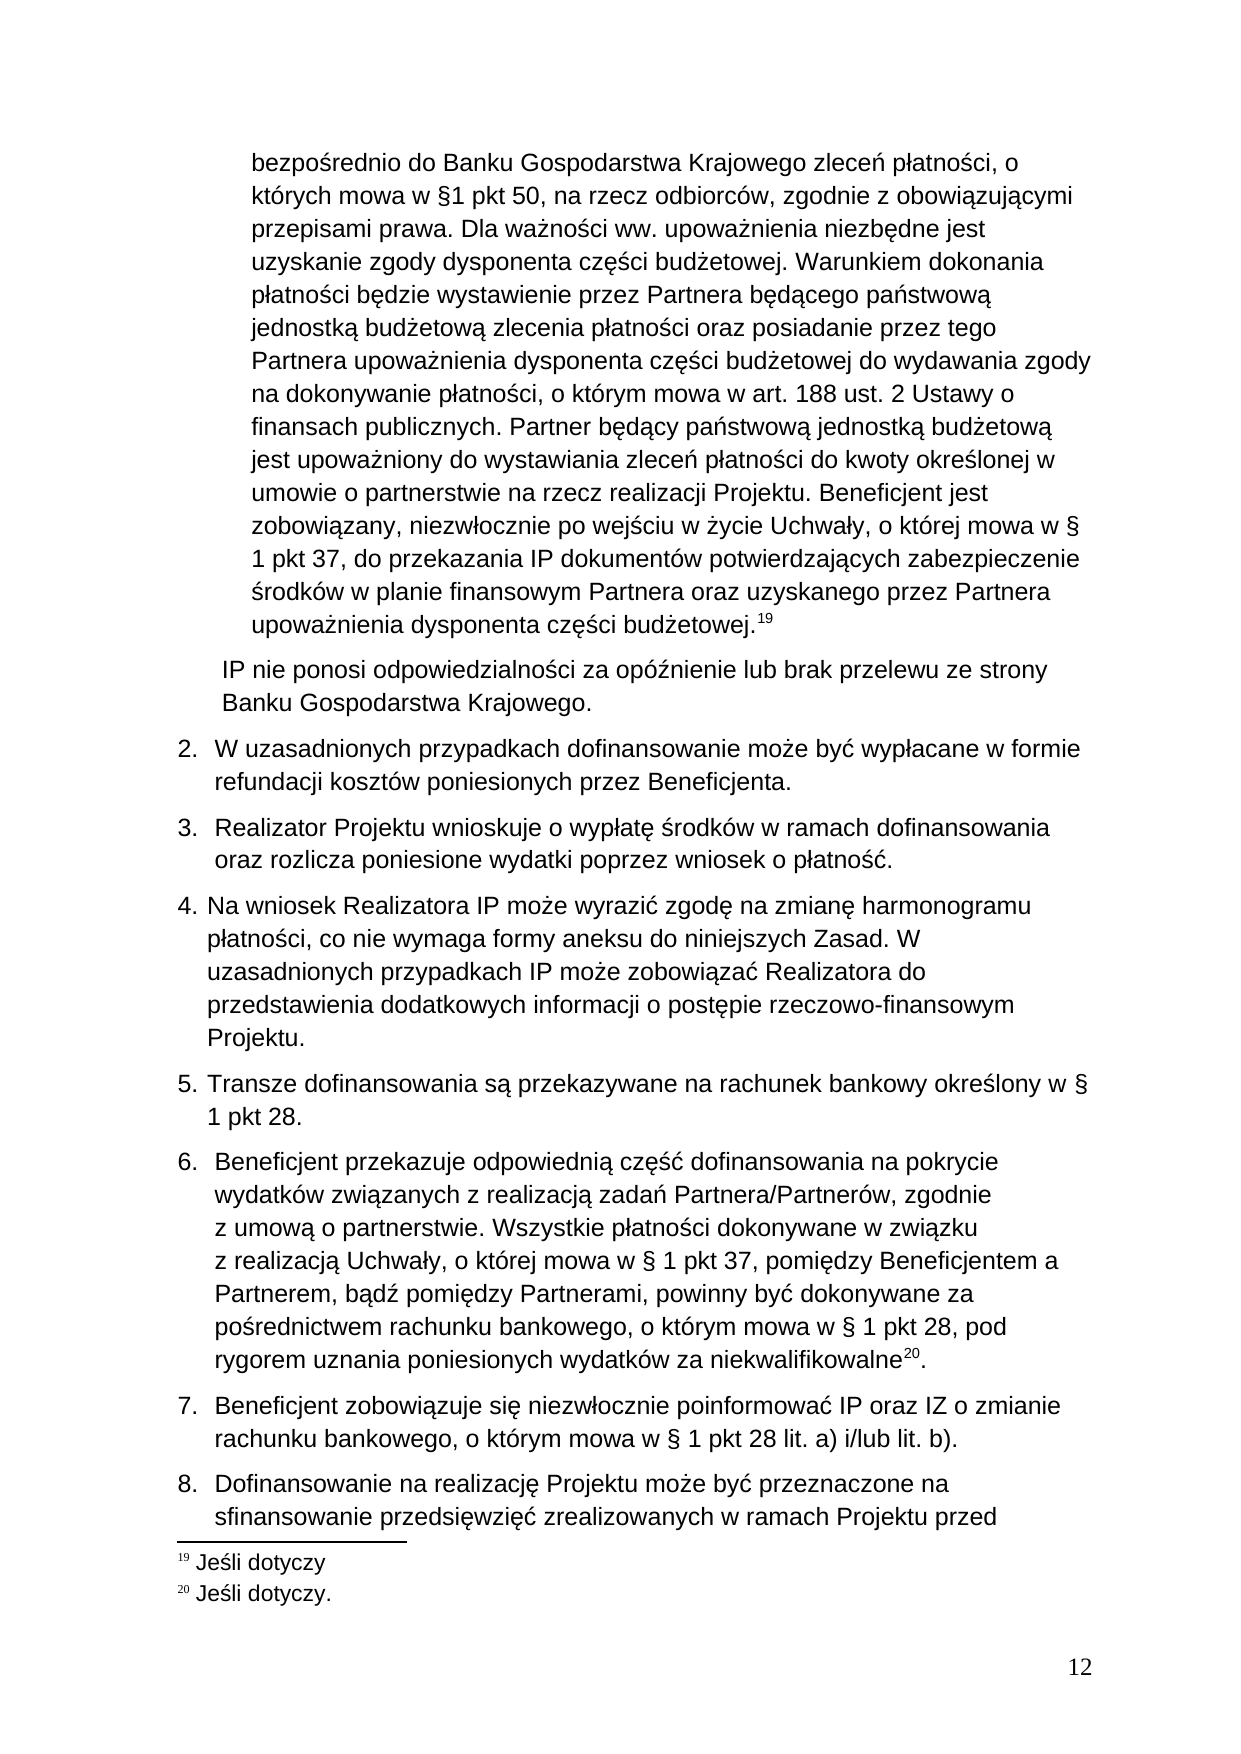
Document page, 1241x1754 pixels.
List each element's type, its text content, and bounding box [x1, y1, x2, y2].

list Beneficjent zobowiązuje się niezwłocznie poinformować IP oraz IZ o zmianie rachunku bankowego, o którym mowa w § 1 pkt 28 lit. a) i/lub lit. b). [177, 1391, 1093, 1453]
list Na wniosek Realizatora IP może wyrazić zgodę na zmianę harmonogramu płatności, co nie wymaga formy aneksu do niniejszych Zasad. W uzasadnionych przypadkach IP może zobowiązać Realizatora do przedstawienia dodatkowych informacji o postępie rzeczowo-finansowym Projektu. [177, 891, 1093, 1052]
text IP nie ponosi odpowiedzialności za opóźnienie lub brak przelewu ze strony Banku Gospodarstwa Krajowego. [222, 655, 1093, 717]
list Realizator Projektu wnioskuje o wypłatę środków w ramach dofinansowania oraz rozlicza poniesione wydatki poprzez wniosek o płatność. [177, 812, 1093, 874]
list W uzasadnionych przypadkach dofinansowanie może być wypłacane w formie refundacji kosztów poniesionych przez Beneficjenta. [177, 734, 1093, 796]
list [214, 148, 1093, 639]
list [177, 1469, 1093, 1531]
list Transze dofinansowania są przekazywane na rachunek bankowy określony w § 1 pkt 28. [177, 1069, 1093, 1130]
list Beneficjent przekazuje odpowiednią część dofinansowania na pokrycie wydatków związanych z realizacją zadań Partnera/Partnerów, zgodnie z umową o partnerstwie. Wszystkie płatności dokonywane w związku z realizacją Uchwały, o której mowa w § 1 pkt 37, pomiędzy Beneficjentem a Partnerem, bądź pomiędzy Partnerami, powinny być dokonywane za pośrednictwem rachunku bankowego, o którym mowa w § 1 pkt 28, pod rygorem uznania poniesionych wydatków za niekwalifikowalne. [177, 1147, 1093, 1374]
